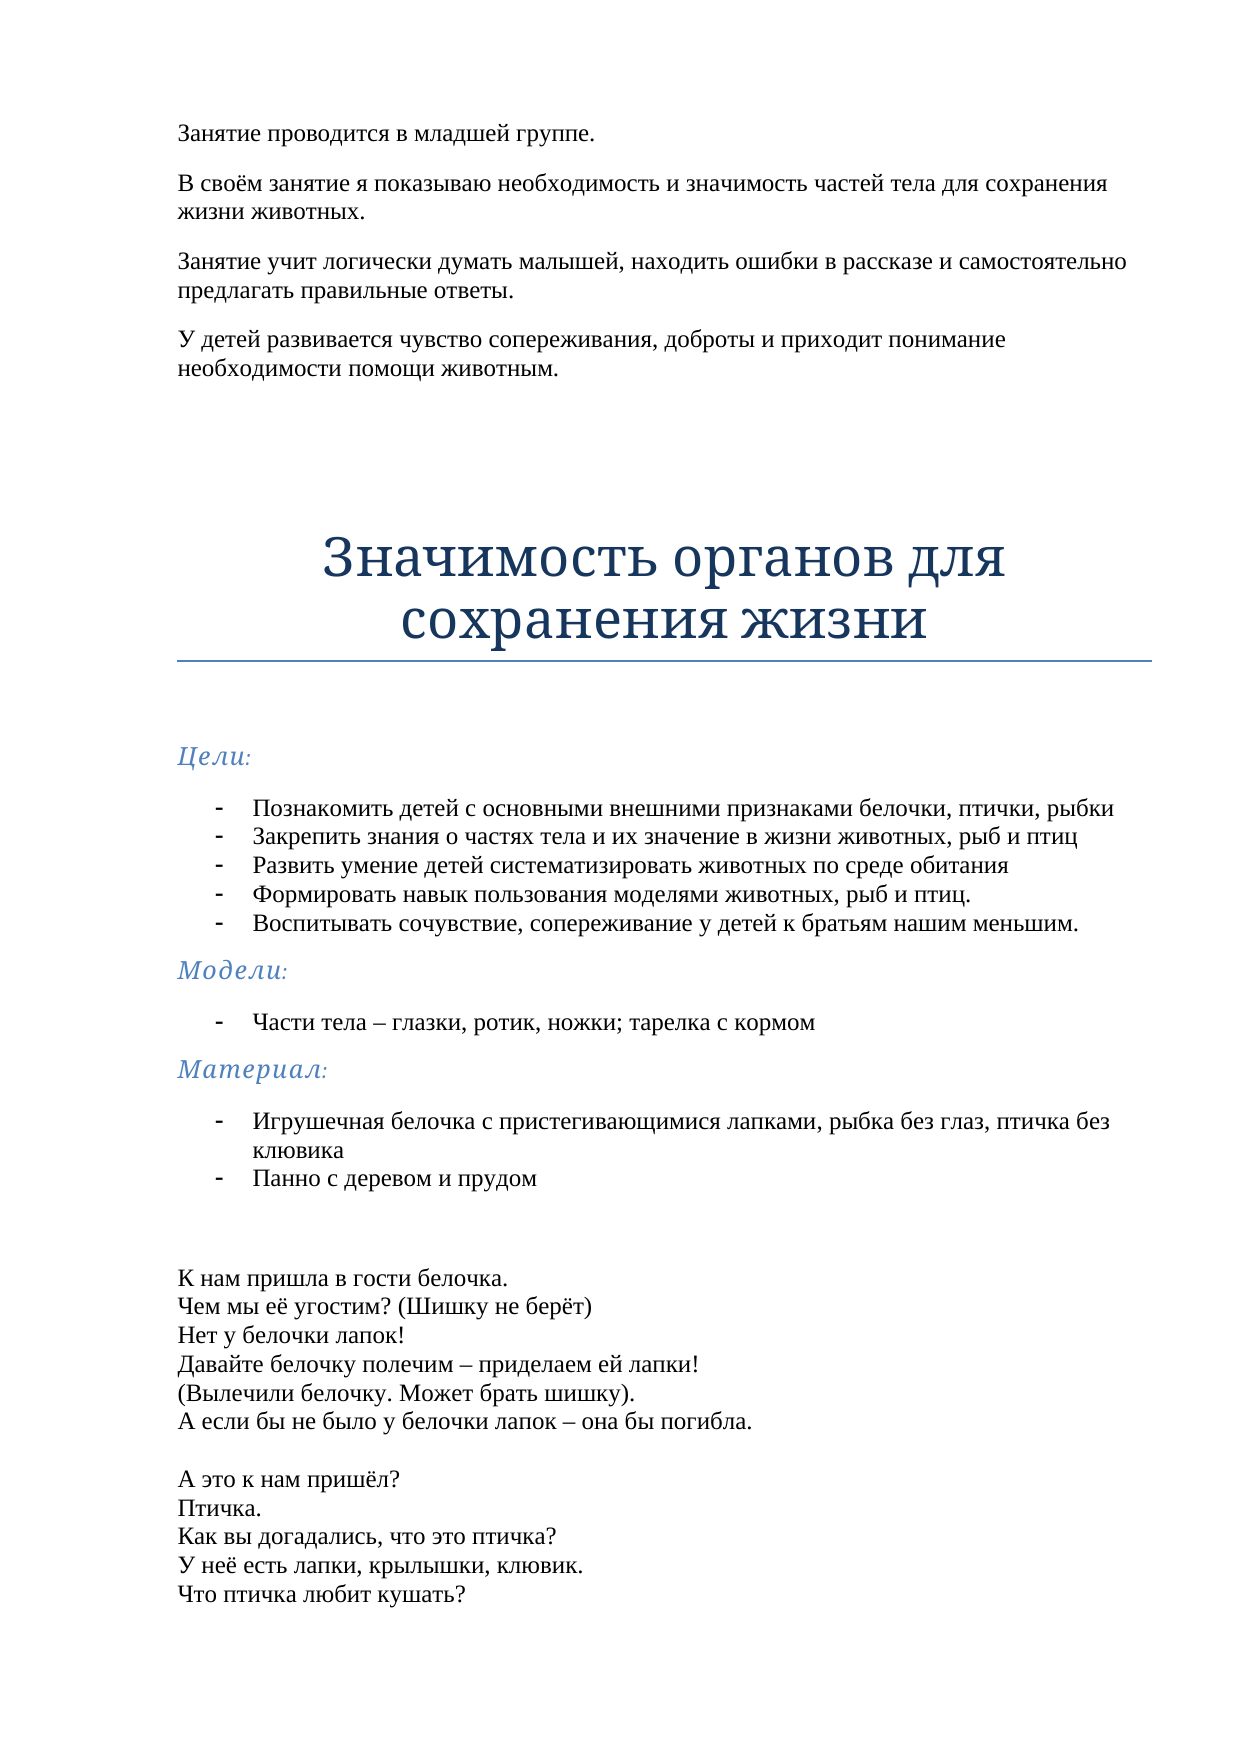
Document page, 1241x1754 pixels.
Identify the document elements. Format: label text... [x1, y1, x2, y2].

subtitle Цели: [177, 743, 1152, 772]
text Занятие учит логически думать малышей, находить ошибки в рассказе и самостоятельно предлагать правильные ответы. [177, 246, 1152, 303]
text В своём занятие я показываю необходимость и значимость частей тела для сохранения жизни животных. [177, 168, 1152, 225]
list Панно с деревом и прудом [215, 1163, 1152, 1192]
list Закрепить знания о частях тела и их значение в жизни животных, рыб и птиц [215, 821, 1152, 850]
list Части тела – глазки, ротик, ножки; тарелка с кормом [215, 1007, 1152, 1036]
list Воспитывать сочувствие, сопереживание у детей к братьям нашим меньшим. [215, 908, 1152, 936]
text А если бы не было у белочки лапок – она бы погибла. [177, 1406, 1152, 1435]
text У неё есть лапки, крылышки, клювик. [177, 1550, 1152, 1579]
list Развить умение детей систематизировать животных по среде обитания [215, 850, 1152, 879]
text Птичка. [177, 1493, 1152, 1521]
text Занятие проводится в младшей группе. [177, 118, 1152, 147]
text К нам пришла в гости белочка. [177, 1263, 1152, 1291]
text Нет у белочки лапок! [177, 1320, 1152, 1349]
text Что птичка любит кушать? [177, 1579, 1152, 1608]
title Значимость органов для сохранения жизни [177, 527, 1152, 660]
list Познакомить детей с основными внешними признаками белочки, птички, рыбки [215, 793, 1152, 821]
subtitle Материал: [177, 1056, 1152, 1085]
subtitle Модели: [177, 957, 1152, 986]
text У детей развивается чувство сопереживания, доброты и приходит понимание необходимости помощи животным. [177, 324, 1152, 382]
text Как вы догадались, что это птичка? [177, 1521, 1152, 1550]
text Чем мы её угостим? (Шишку не берёт) [177, 1291, 1152, 1320]
list Формировать навык пользования моделями животных, рыб и птиц. [215, 879, 1152, 908]
list Игрушечная белочка с пристегивающимися лапками, рыбка без глаз, птичка без клювика [215, 1106, 1152, 1163]
text А это к нам пришёл? [177, 1464, 1152, 1493]
text (Вылечили белочку. Может брать шишку). [177, 1378, 1152, 1406]
text Давайте белочку полечим – приделаем ей лапки! [177, 1349, 1152, 1378]
